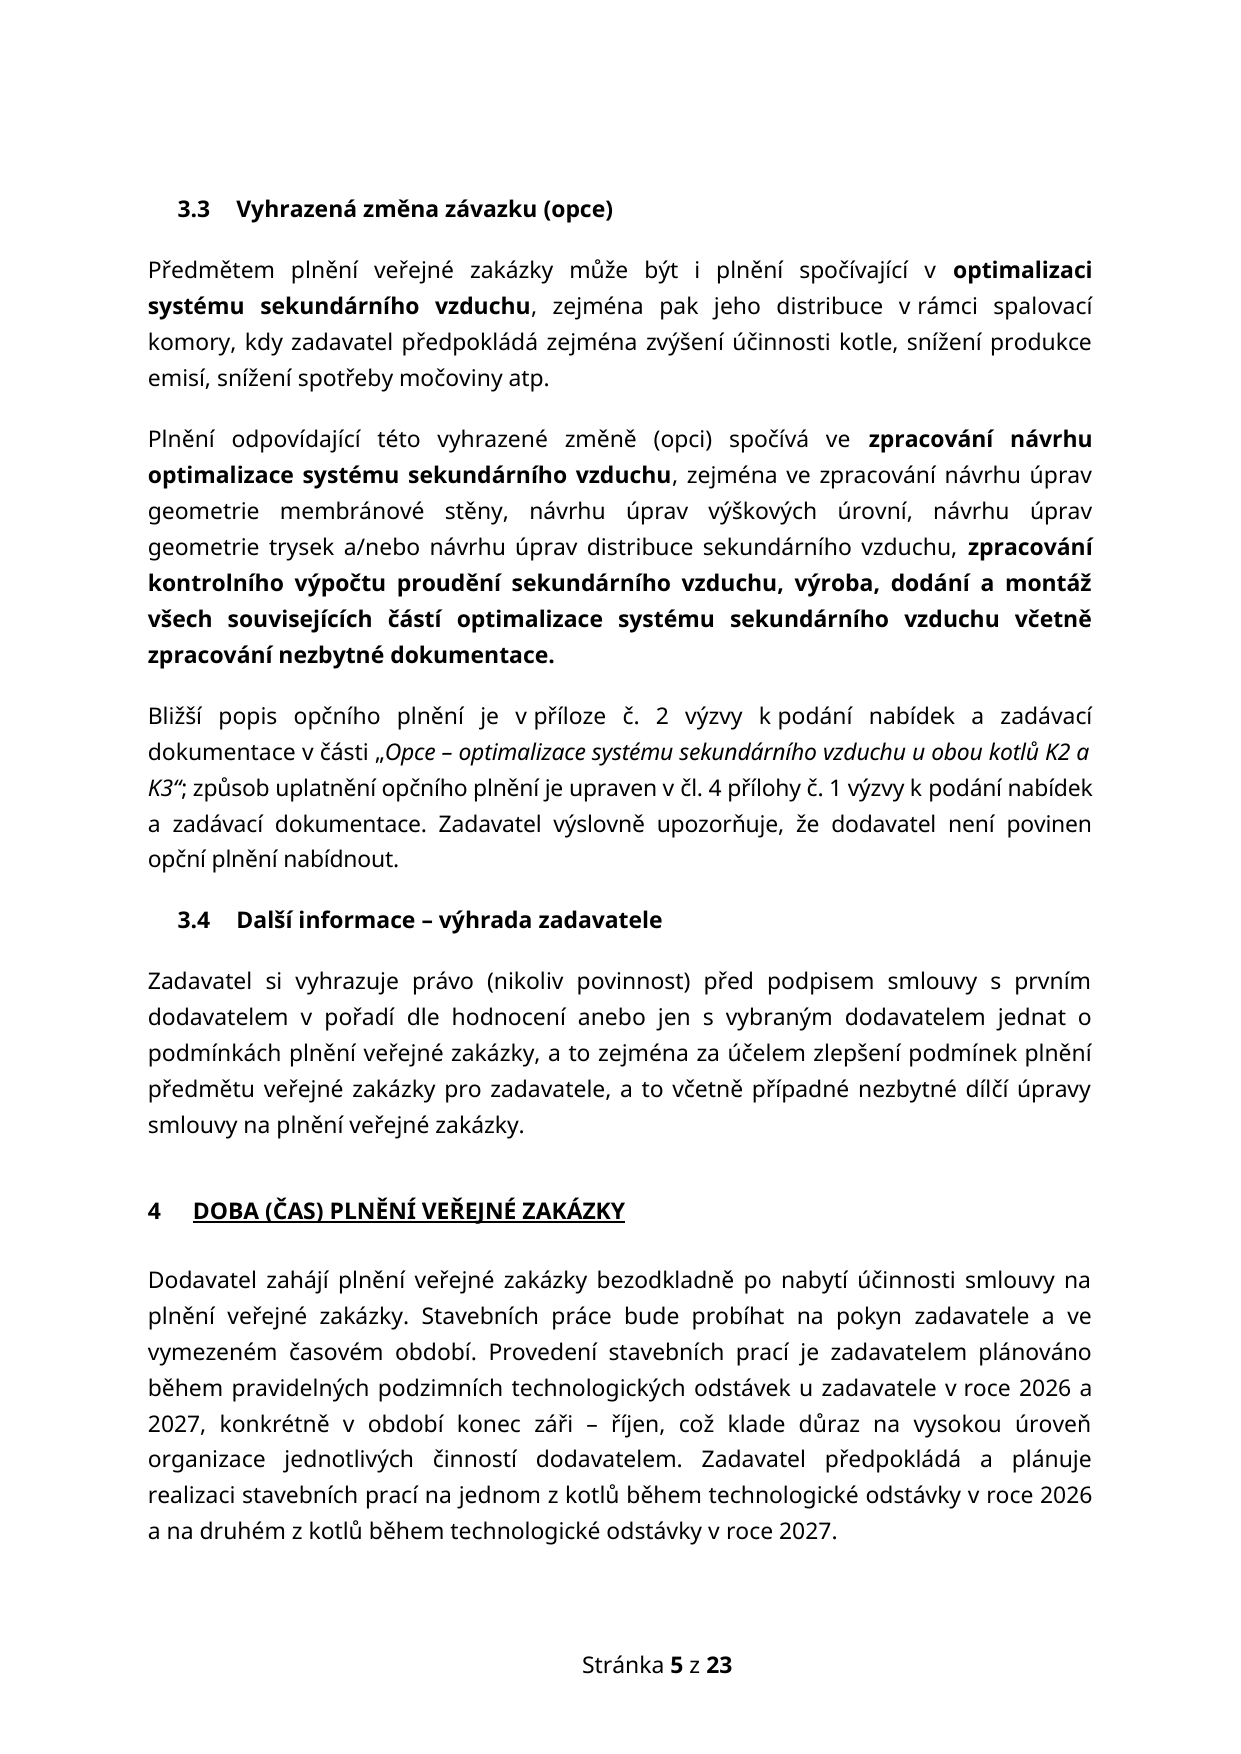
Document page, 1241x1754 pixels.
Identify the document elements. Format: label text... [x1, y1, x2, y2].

text Bližší popis opčního plnění je v příloze č. 2 výzvy k podání nabídek a zadávací dokumentace v části „Opce – optimalizace systému sekundárního vzduchu u obou kotlů K2 a K3“; způsob uplatnění opčního plnění je upraven v čl. 4 přílohy č. 1 výzvy k podání nabídek a zadávací dokumentace. Zadavatel výslovně upozorňuje, že dodavatel není povinen opční plnění nabídnout. [148, 700, 1093, 875]
text Zadavatel si vyhrazuje právo (nikoliv povinnost) před podpisem smlouvy s prvním dodavatelem v pořadí dle hodnocení anebo jen s vybraným dodavatelem jednat o podmínkách plnění veřejné zakázky, a to zejména za účelem zlepšení podmínek plnění předmětu veřejné zakázky pro zadavatele, a to včetně případné nezbytné dílčí úpravy smlouvy na plnění veřejné zakázky. [148, 965, 1093, 1140]
subtitle Vyhrazená změna závazku (opce) [177, 193, 1093, 225]
text Dodavatel zahájí plnění veřejné zakázky bezodkladně po nabytí účinnosti smlouvy na plnění veřejné zakázky. Stavebních práce bude probíhat na pokyn zadavatele a ve vymezeném časovém období. Provedení stavebních prací je zadavatelem plánováno během pravidelných podzimních technologických odstávek u zadavatele v roce 2026 a 2027, konkrétně v období konec záři – říjen, což klade důraz na vysokou úroveň organizace jednotlivých činností dodavatelem. Zadavatel předpokládá a plánuje realizaci stavebních prací na jednom z kotlů během technologické odstávky v roce 2026 a na druhém z kotlů během technologické odstávky v roce 2027. [148, 1264, 1093, 1547]
text Předmětem plnění veřejné zakázky může být i plnění spočívající v optimalizaci systému sekundárního vzduchu, zejména pak jeho distribuce v rámci spalovací komory, kdy zadavatel předpokládá zejména zvýšení účinnosti kotle, snížení produkce emisí, snížení spotřeby močoviny atp. [148, 254, 1093, 393]
text Plnění odpovídající této vyhrazené změně (opci) spočívá ve zpracování návrhu optimalizace systému sekundárního vzduchu, zejména ve zpracování návrhu úprav geometrie membránové stěny, návrhu úprav výškových úrovní, návrhu úprav geometrie trysek a/nebo návrhu úprav distribuce sekundárního vzduchu, zpracování kontrolního výpočtu proudění sekundárního vzduchu, výroba, dodání a montáž všech souvisejících částí optimalizace systému sekundárního vzduchu včetně zpracování nezbytné dokumentace. [148, 423, 1093, 670]
subtitle Další informace – výhrada zadavatele [177, 904, 1093, 936]
subtitle DOBA (čAS) PLNĚNÍ VEŘEJNÉ ZAKÁZKY [148, 1195, 1093, 1226]
